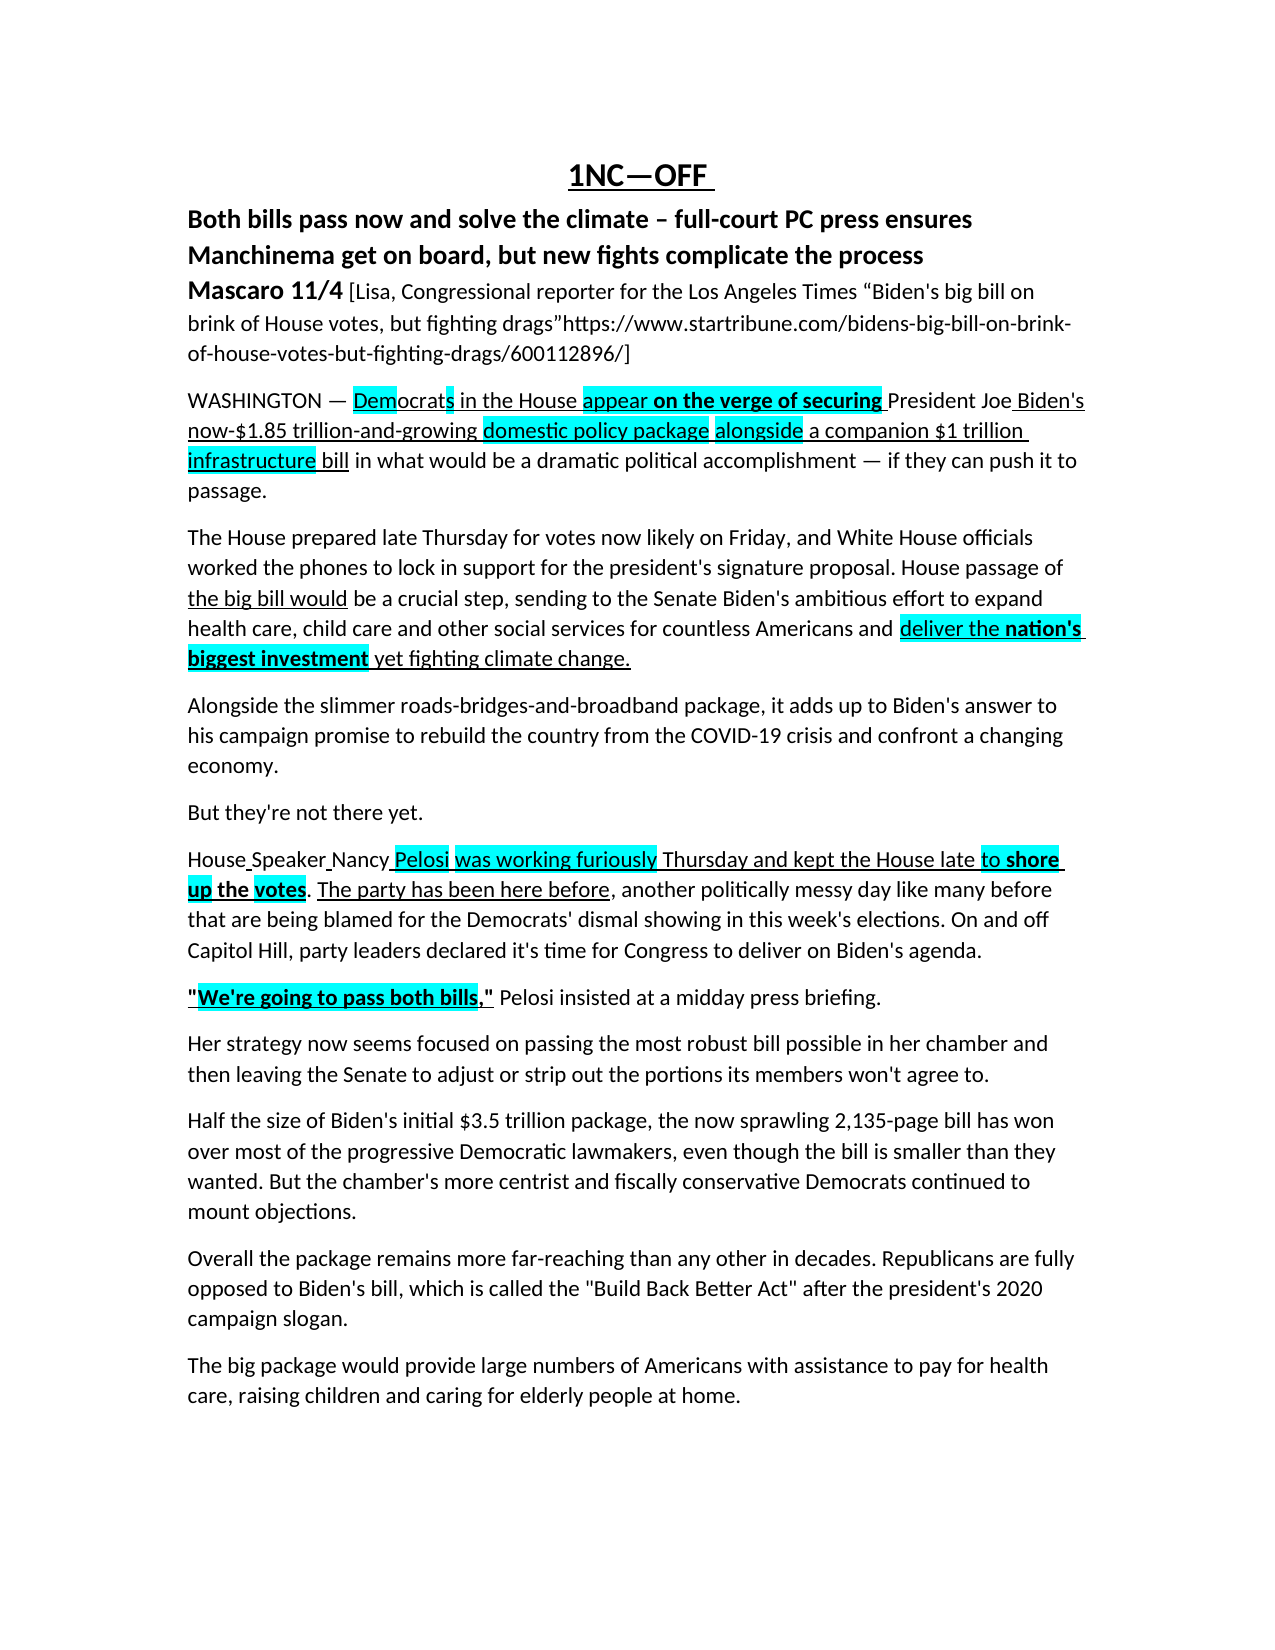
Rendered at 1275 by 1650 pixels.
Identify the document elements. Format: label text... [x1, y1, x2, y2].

text The big package would provide large numbers of Americans with assistance to pay for health care, raising children and caring for elderly people at home. [187, 1351, 1087, 1410]
subtitle Both bills pass now and solve the climate – full-court PC press ensures Manchinema get on board, but new fights complicate the process [187, 202, 1087, 271]
text Mascaro 11/4 [Lisa, Congressional reporter for the Los Angeles Times “Biden's big bill on brink of House votes, but fighting drags”https://www.startribune.com/bidens-big-bill-on-brink-of-house-votes-but-fighting-drags/600112896/] [187, 273, 1087, 367]
subtitle 1NC—OFF [187, 154, 1087, 195]
text Half the size of Biden's initial $3.5 trillion package, the now sprawling 2,135-page bill has won over most of the progressive Democratic lawmakers, even though the bill is smaller than they wanted. But the chamber's more centrist and fiscally conservative Democrats continued to mount objections. [187, 1107, 1087, 1225]
text But they're not there yet. [187, 798, 1087, 826]
text The House prepared late Thursday for votes now likely on Friday, and White House officials worked the phones to lock in support for the president's signature proposal. House passage of the big bill would be a crucial step, sending to the Senate Biden's ambitious effort to expand health care, child care and other social services for countless Americans and deliver the nation's biggest investment yet fighting climate change. [187, 523, 1087, 672]
text WASHINGTON — Democrats in the House appear on the verge of securing President Joe Biden's now-$1.85 trillion-and-growing domestic policy package alongside a companion $1 trillion infrastructure bill in what would be a dramatic political accomplishment — if they can push it to passage. [187, 386, 1087, 504]
text Overall the package remains more far-reaching than any other in decades. Republicans are fully opposed to Biden's bill, which is called the "Build Back Better Act" after the president's 2020 campaign slogan. [187, 1244, 1087, 1333]
text Her strategy now seems focused on passing the most robust bill possible in her chamber and then leaving the Senate to adjust or strip out the portions its members won't agree to. [187, 1029, 1087, 1088]
text "We're going to pass both bills," Pelosi insisted at a midday press briefing. [478, 983, 1087, 1011]
text Alongside the slimmer roads-bridges-and-broadband package, it adds up to Biden's answer to his campaign promise to rebuild the country from the COVID-19 crisis and confront a changing economy. [187, 691, 1087, 779]
text House Speaker Nancy Pelosi was working furiously Thursday and kept the House late to shore up the votes. The party has been here before, another politically messy day like many before that are being blamed for the Democrats' dismal showing in this week's elections. On and off Capitol Hill, party leaders declared it's time for Congress to deliver on Biden's agenda. [187, 845, 1087, 964]
